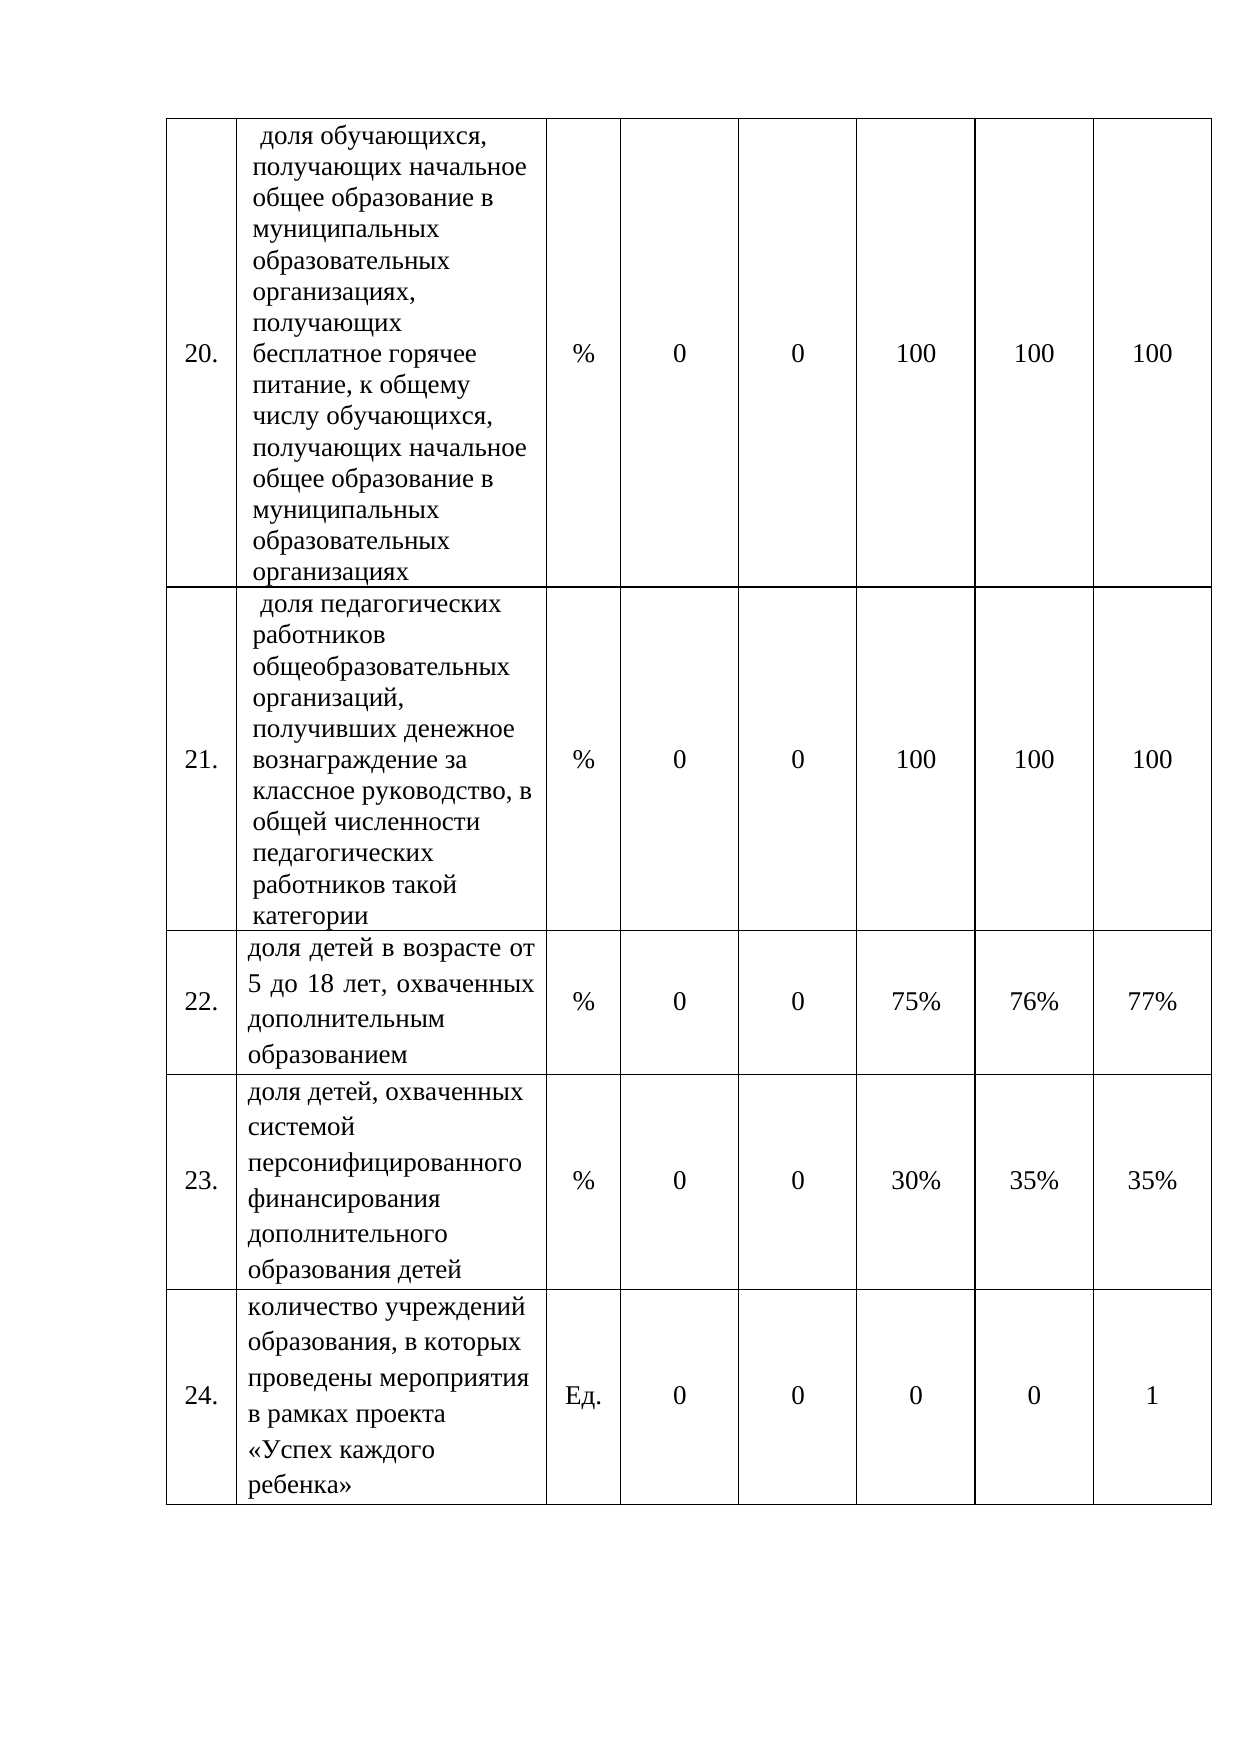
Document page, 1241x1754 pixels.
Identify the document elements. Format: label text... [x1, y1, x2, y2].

table_cell % [547, 119, 620, 586]
table_cell 76% [976, 931, 1093, 1074]
table_cell 21. [167, 588, 236, 930]
table_cell 0 [739, 931, 856, 1074]
table_cell 100 [1094, 588, 1211, 930]
table_cell 100 [1094, 119, 1211, 586]
table_cell количество учреждений образования, в которых проведены мероприятия в рамках проекта «Успех каждого ребенка» [237, 1290, 546, 1504]
table_cell % [547, 931, 620, 1074]
table_cell 77% [1094, 931, 1211, 1074]
table_cell 24. [167, 1290, 236, 1504]
table_cell 0 [739, 119, 856, 586]
table_cell доля педагогических работников общеобразовательных организаций, получивших денежное вознаграждение за классное руководство, в общей численности педагогических работников такой категории [237, 588, 546, 930]
table_cell 0 [739, 588, 856, 930]
table_cell 35% [1094, 1075, 1211, 1289]
table_cell доля обучающихся, получающих начальное общее образование в муниципальных образовательных организациях, получающих бесплатное горячее питание, к общему числу обучающихся, получающих начальное общее образование в муниципальных образовательных организациях [237, 119, 546, 586]
table_cell 22. [167, 931, 236, 1074]
table_cell 0 [739, 1075, 856, 1289]
table_cell % [547, 1075, 620, 1289]
table_cell 0 [621, 588, 738, 930]
table_cell % [547, 588, 620, 930]
table_cell 0 [621, 119, 738, 586]
table_cell 100 [976, 588, 1093, 930]
table_cell 0 [621, 1075, 738, 1289]
table_cell 1 [1094, 1290, 1211, 1504]
table_cell 75% [857, 931, 974, 1074]
table_cell Ед. [547, 1290, 620, 1504]
table_cell 23. [167, 1075, 236, 1289]
table_cell 0 [739, 1290, 856, 1504]
table_cell 100 [857, 588, 974, 930]
table_cell 100 [976, 119, 1093, 586]
table_cell 30% [857, 1075, 974, 1289]
table_cell доля детей, охваченных системой персонифицированного финансирования дополнительного образования детей [237, 1075, 546, 1289]
table_cell 0 [976, 1290, 1093, 1504]
table_cell 0 [621, 931, 738, 1074]
table_cell 100 [857, 119, 974, 586]
table_cell 35% [976, 1075, 1093, 1289]
table_cell 0 [857, 1290, 974, 1504]
table_cell доля детей в возрасте от 5 до 18 лет, охваченных дополнительным образованием [237, 931, 546, 1074]
table_cell 0 [621, 1290, 738, 1504]
table_cell 20. [167, 119, 236, 586]
